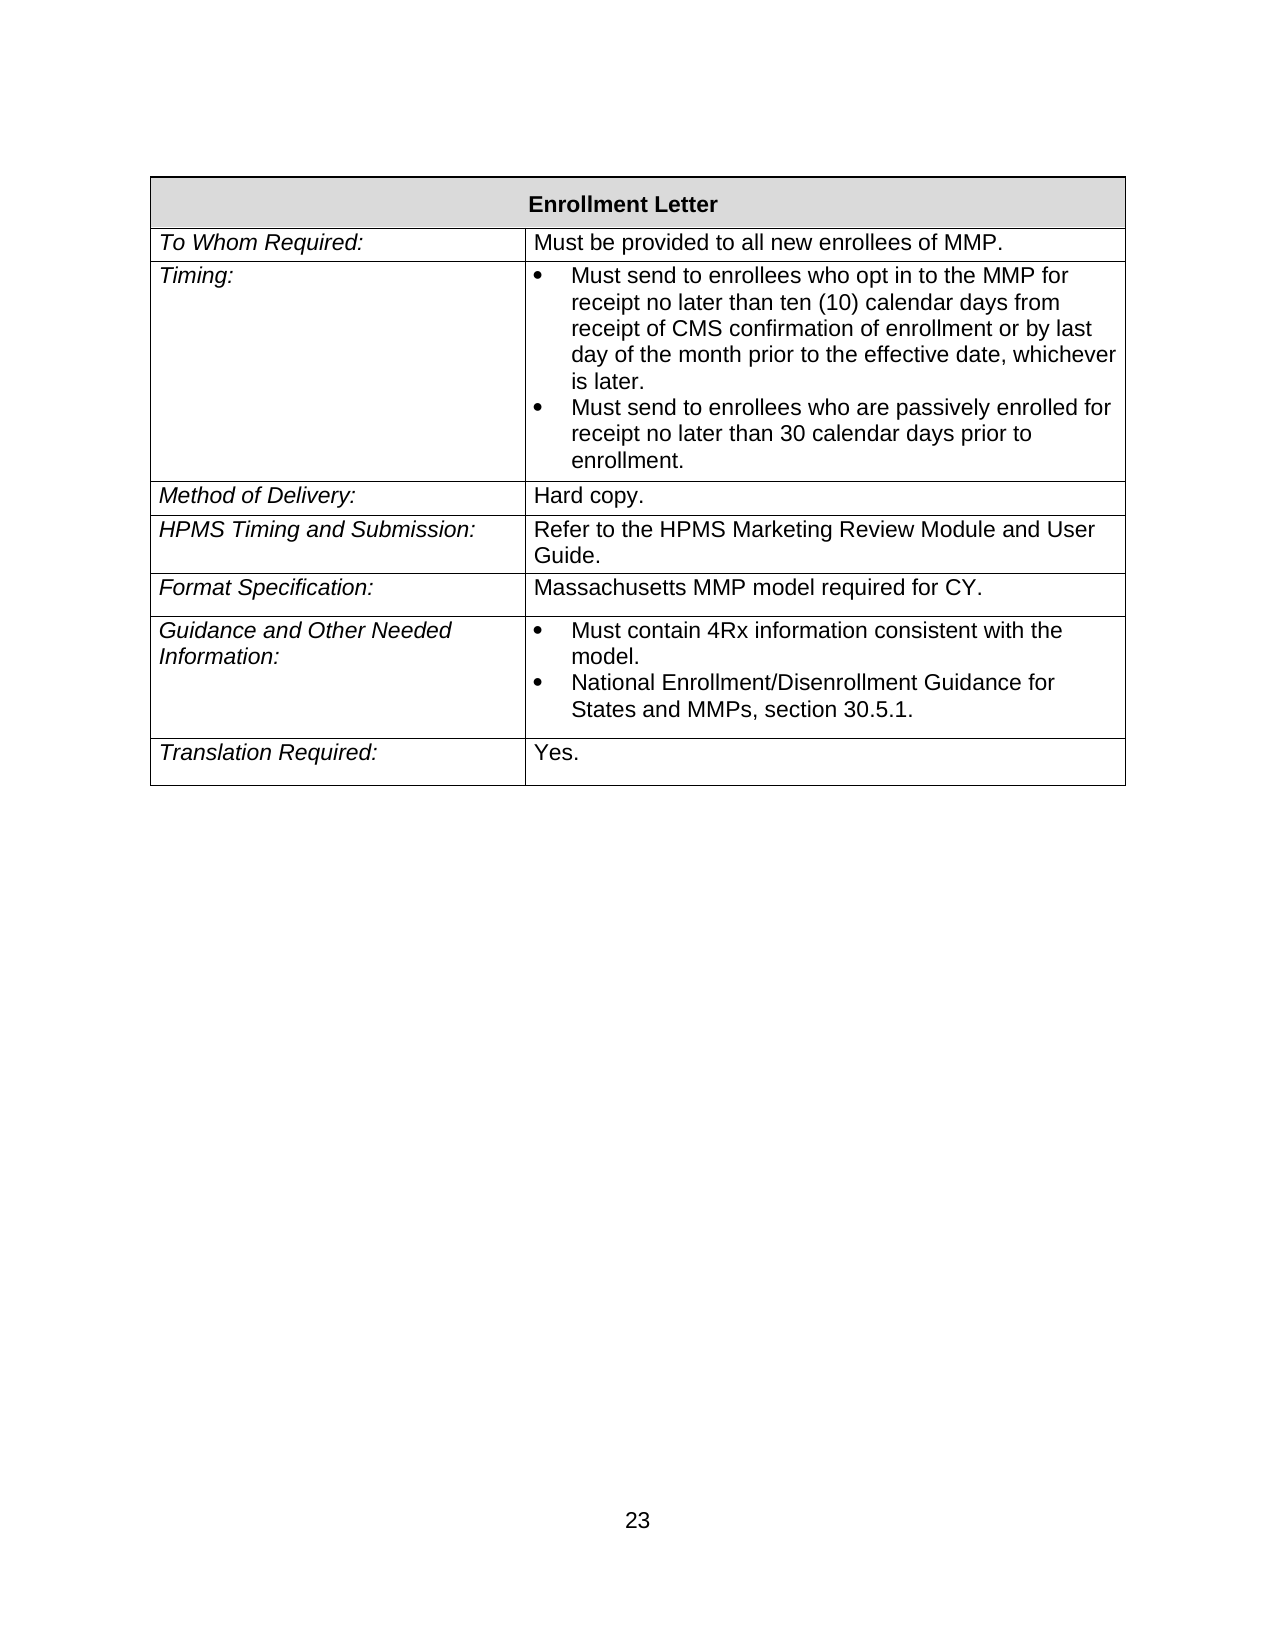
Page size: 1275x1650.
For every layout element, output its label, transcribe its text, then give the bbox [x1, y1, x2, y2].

table_cell Method of Delivery: [151, 482, 525, 515]
table_cell Translation Required: [151, 739, 525, 784]
table_cell HPMS Timing and Submission: [151, 516, 525, 572]
table_cell Yes. [526, 739, 1125, 784]
table_cell Must send to enrollees who opt in to the MMP for receipt no later than ten (10) calendar days from receipt of CMS confirmation of enrollment or by last day of the month prior to the effective date, whichever is later. Must send to enrollees who are passively enrolled for receipt no later than 30 calendar days prior to enrollment. [526, 262, 1125, 481]
table_cell Must be provided to all new enrollees of MMP. [526, 229, 1125, 261]
table_cell Format Specification: [151, 574, 525, 616]
table_cell To Whom Required: [151, 229, 525, 261]
table_cell Must contain 4Rx information consistent with the model. National Enrollment/Disenrollment Guidance for States and MMPs, section 30.5.1. [526, 617, 1125, 738]
table_cell Guidance and Other Needed Information: [151, 617, 525, 738]
table_cell Massachusetts MMP model required for CY. [526, 574, 1125, 616]
table_header Enrollment Letter [151, 178, 1125, 227]
table_cell Timing: [151, 262, 525, 481]
table_cell Refer to the HPMS Marketing Review Module and User Guide. [526, 516, 1125, 572]
table_cell Hard copy. [526, 482, 1125, 515]
